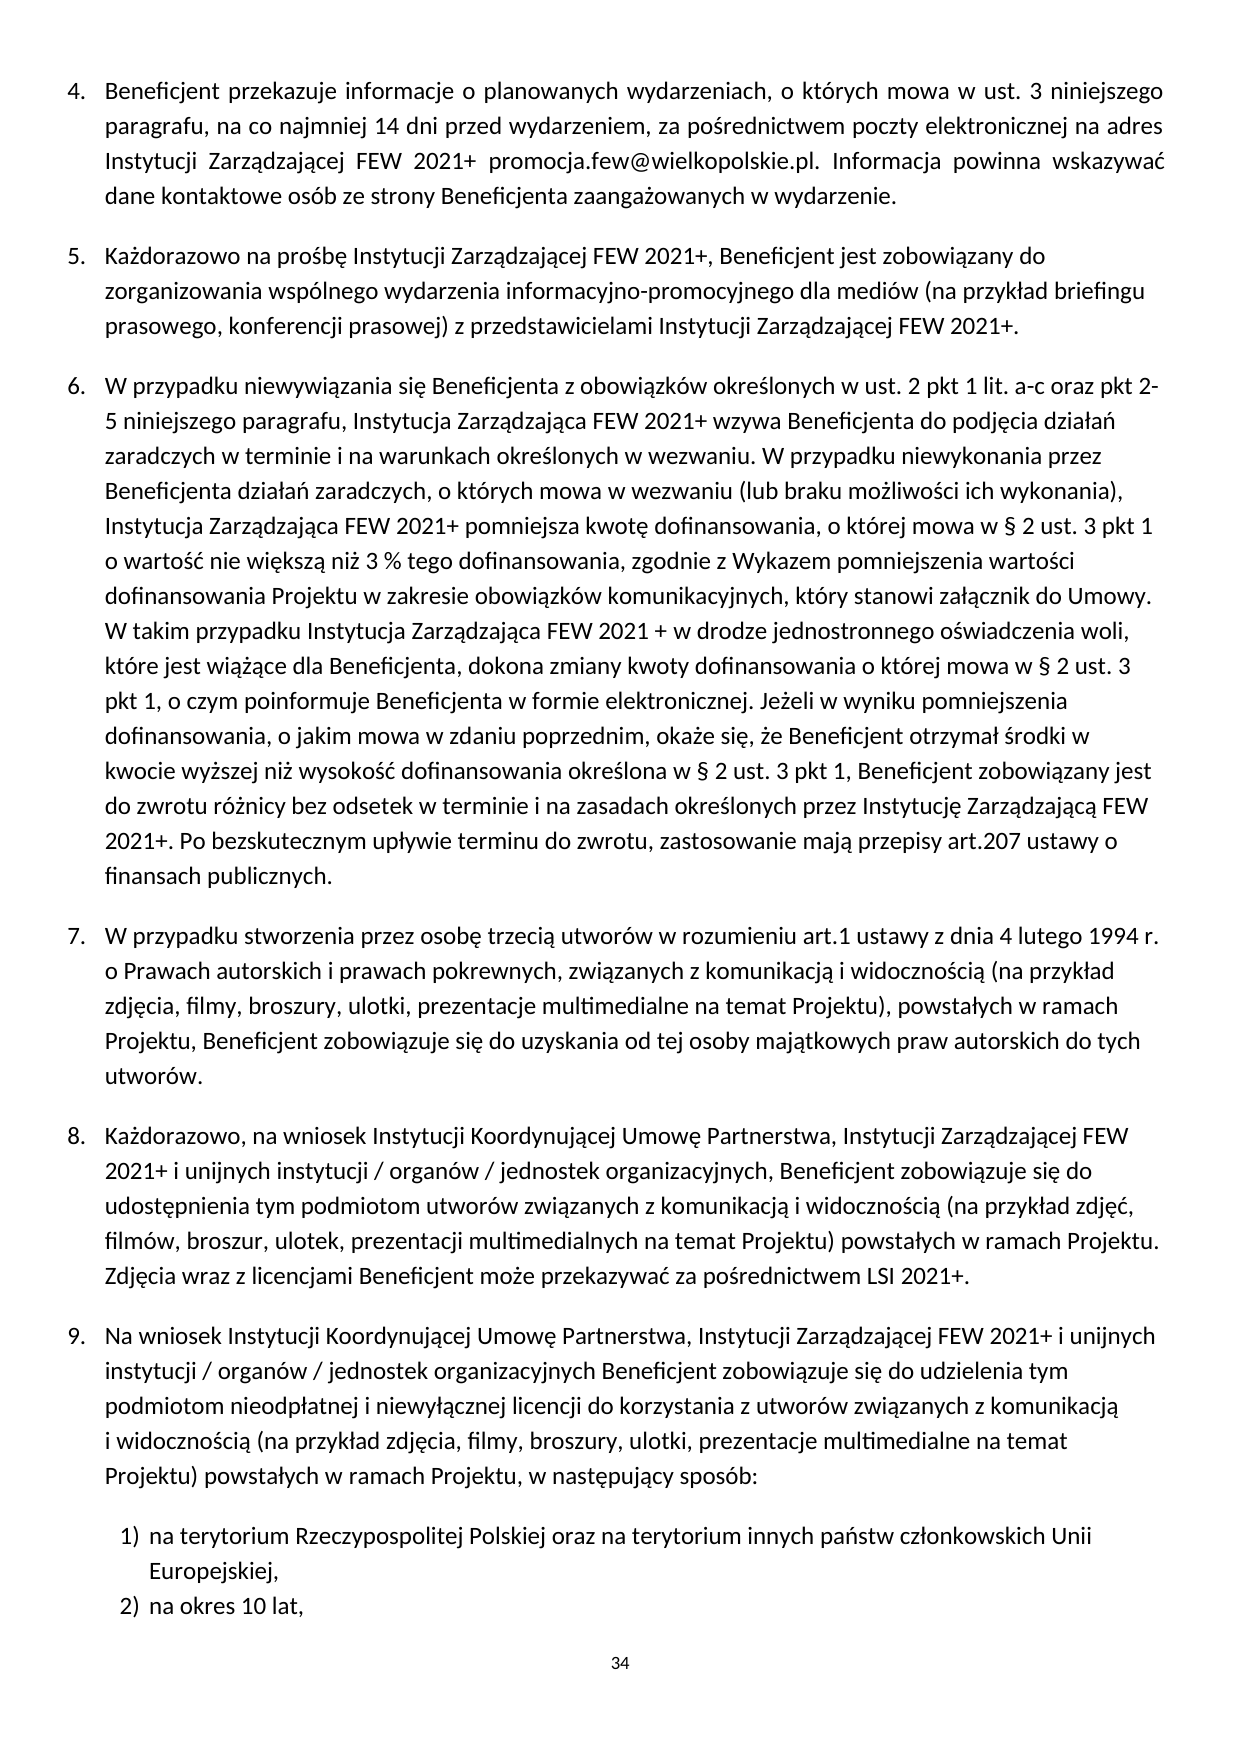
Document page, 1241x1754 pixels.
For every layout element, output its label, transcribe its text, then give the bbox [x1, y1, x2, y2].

text Na wniosek Instytucji Koordynującej Umowę Partnerstwa, Instytucji Zarządzającej FEW 2021+ i unijnych instytucji / organów / jednostek organizacyjnych Beneficjent zobowiązuje się do udzielenia tym podmiotom nieodpłatnej i niewyłącznej licencji do korzystania z utworów związanych z komunikacją i widocznością (na przykład zdjęcia, filmy, broszury, ulotki, prezentacje multimedialne na temat Projektu) powstałych w ramach Projektu, w następujący sposób: [67, 1320, 1165, 1491]
text Beneficjent przekazuje informacje o planowanych wydarzeniach, o których mowa w ust. 3 niniejszego paragrafu, na co najmniej 14 dni przed wydarzeniem, za pośrednictwem poczty elektronicznej na adres Instytucji Zarządzającej FEW 2021+ promocja.few@wielkopolskie.pl. Informacja powinna wskazywać dane kontaktowe osób ze strony Beneficjenta zaangażowanych w wydarzenie. [67, 75, 1165, 211]
text Każdorazowo na prośbę Instytucji Zarządzającej FEW 2021+, Beneficjent jest zobowiązany do zorganizowania wspólnego wydarzenia informacyjno-promocyjnego dla mediów (na przykład briefingu prasowego, konferencji prasowej) z przedstawicielami Instytucji Zarządzającej FEW 2021+. [67, 240, 1165, 341]
text W przypadku niewywiązania się Beneficjenta z obowiązków określonych w ust. 2 pkt 1 lit. a-c oraz pkt 2-5 niniejszego paragrafu, Instytucja Zarządzająca FEW 2021+ wzywa Beneficjenta do podjęcia działań zaradczych w terminie i na warunkach określonych w wezwaniu. W przypadku niewykonania przez Beneficjenta działań zaradczych, o których mowa w wezwaniu (lub braku możliwości ich wykonania), Instytucja Zarządzająca FEW 2021+ pomniejsza kwotę dofinansowania, o której mowa w § 2 ust. 3 pkt 1 o wartość nie większą niż 3 % tego dofinansowania, zgodnie z Wykazem pomniejszenia wartości dofinansowania Projektu w zakresie obowiązków komunikacyjnych, który stanowi załącznik do Umowy. W takim przypadku Instytucja Zarządzająca FEW 2021 + w drodze jednostronnego oświadczenia woli, które jest wiążące dla Beneficjenta, dokona zmiany kwoty dofinansowania o której mowa w § 2 ust. 3 pkt 1, o czym poinformuje Beneficjenta w formie elektronicznej. Jeżeli w wyniku pomniejszenia dofinansowania, o jakim mowa w zdaniu poprzednim, okaże się, że Beneficjent otrzymał środki w kwocie wyższej niż wysokość dofinansowania określona w § 2 ust. 3 pkt 1, Beneficjent zobowiązany jest do zwrotu różnicy bez odsetek w terminie i na zasadach określonych przez Instytucję Zarządzającą FEW 2021+. Po bezskutecznym upływie terminu do zwrotu, zastosowanie mają przepisy art.207 ustawy o finansach publicznych. [67, 370, 1165, 891]
text W przypadku stworzenia przez osobę trzecią utworów w rozumieniu art.1 ustawy z dnia 4 lutego 1994 r. o Prawach autorskich i prawach pokrewnych, związanych z komunikacją i widocznością (na przykład zdjęcia, filmy, broszury, ulotki, prezentacje multimedialne na temat Projektu), powstałych w ramach Projektu, Beneficjent zobowiązuje się do uzyskania od tej osoby majątkowych praw autorskich do tych utworów. [67, 920, 1165, 1091]
list na terytorium Rzeczypospolitej Polskiej oraz na terytorium innych państw członkowskich Unii Europejskiej, [119, 1520, 1165, 1586]
text Każdorazowo, na wniosek Instytucji Koordynującej Umowę Partnerstwa, Instytucji Zarządzającej FEW 2021+ i unijnych instytucji / organów / jednostek organizacyjnych, Beneficjent zobowiązuje się do udostępnienia tym podmiotom utworów związanych z komunikacją i widocznością (na przykład zdjęć, filmów, broszur, ulotek, prezentacji multimedialnych na temat Projektu) powstałych w ramach Projektu. Zdjęcia wraz z licencjami Beneficjent może przekazywać za pośrednictwem LSI 2021+. [67, 1120, 1165, 1291]
list na okres 10 lat, [119, 1590, 1165, 1621]
